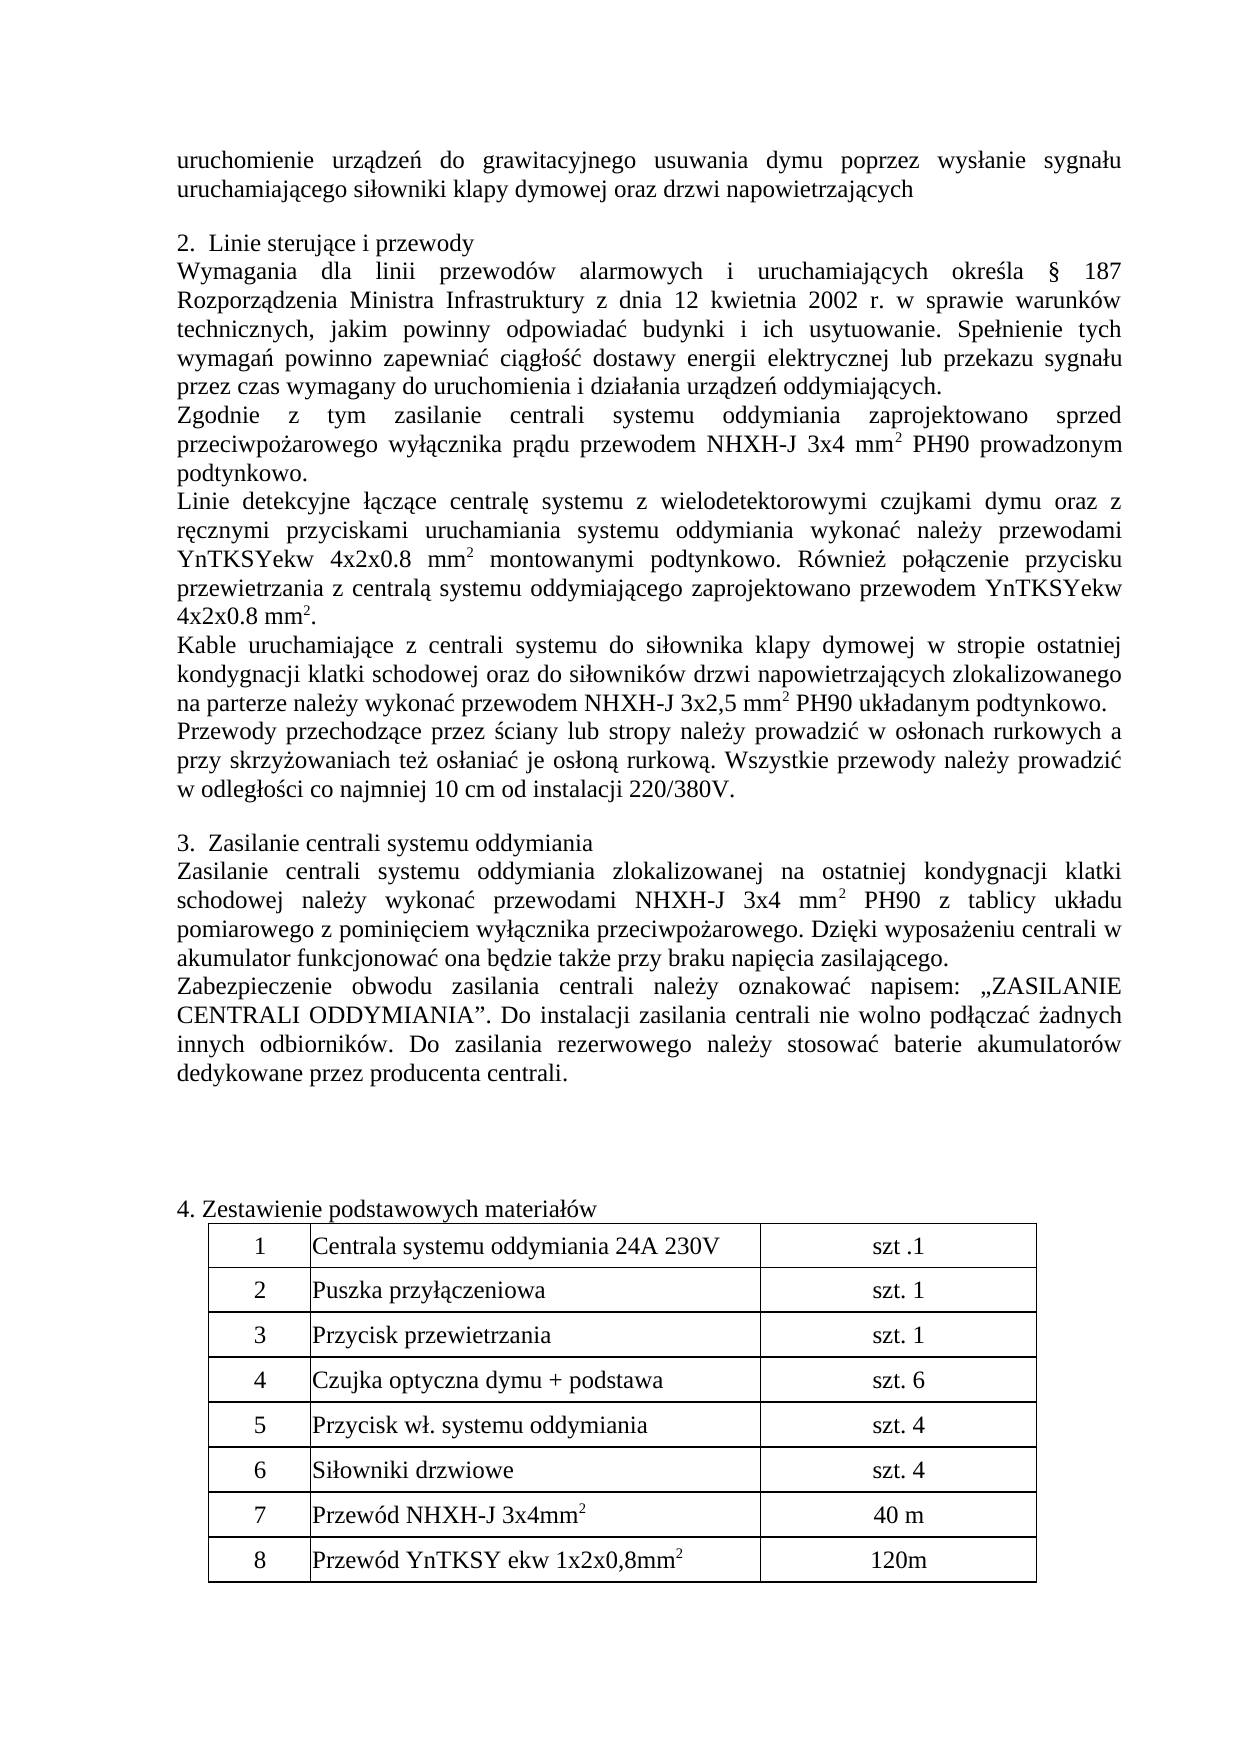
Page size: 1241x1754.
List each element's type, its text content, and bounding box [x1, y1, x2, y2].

table_cell 40 m [761, 1493, 1036, 1536]
table_cell 7 [209, 1493, 310, 1536]
table_cell Przycisk wł. systemu oddymiania [311, 1403, 760, 1446]
table_cell szt. 6 [761, 1358, 1036, 1401]
table_header Centrala systemu oddymiania 24A 230V [311, 1224, 760, 1267]
text Zabezpieczenie obwodu zasilania centrali należy oznakować napisem: „ZASILANIE CENTRALI ODDYMIANIA”. Do instalacji zasilania centrali nie wolno podłączać żadnych innych odbiorników. Do zasilania rezerwowego należy stosować baterie akumulatorów dedykowane przez producenta centrali. [177, 971, 1123, 1086]
text Zasilanie centrali systemu oddymiania zlokalizowanej na ostatniej kondygnacji klatki schodowej należy wykonać przewodami NHXH-J 3x4 mm2 PH90 z tablicy układu pomiarowego z pominięciem wyłącznika przeciwpożarowego. Dzięki wyposażeniu centrali w akumulator funkcjonować ona będzie także przy braku napięcia zasilającego. [177, 856, 1123, 971]
text Linie detekcyjne łączące centralę systemu z wielodetektorowymi czujkami dymu oraz z ręcznymi przyciskami uruchamiania systemu oddymiania wykonać należy przewodami YnTKSYekw 4x2x0.8 mm2 montowanymi podtynkowo. Również połączenie przycisku przewietrzania z centralą systemu oddymiającego zaprojektowano przewodem YnTKSYekw 4x2x0.8 mm2. [177, 486, 1123, 630]
table_cell Przewód NHXH-J 3x4mm2 [311, 1493, 760, 1536]
table_cell Przewód YnTKSY ekw 1x2x0,8mm2 [311, 1538, 760, 1581]
table_cell szt. 1 [761, 1313, 1036, 1356]
table_cell 2 [209, 1268, 310, 1311]
table_cell 120m [761, 1538, 1036, 1581]
table_cell 6 [209, 1448, 310, 1491]
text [177, 145, 1123, 203]
text Kable uruchamiające z centrali systemu do siłownika klapy dymowej w stropie ostatniej kondygnacji klatki schodowej oraz do siłowników drzwi napowietrzających zlokalizowanego na parterze należy wykonać przewodem NHXH-J 3x2,5 mm2 PH90 układanym podtynkowo. [177, 630, 1123, 716]
table_cell Siłowniki drzwiowe [311, 1448, 760, 1491]
list Linie sterujące i przewody [122, 228, 1123, 256]
table_header szt .1 [761, 1224, 1036, 1267]
list Zasilanie centrali systemu oddymiania [122, 828, 1123, 856]
table_cell Puszka przyłączeniowa [311, 1268, 760, 1311]
table_cell 8 [209, 1538, 310, 1581]
table_cell 4 [209, 1358, 310, 1401]
table_cell 3 [209, 1313, 310, 1356]
text Wymagania dla linii przewodów alarmowych i uruchamiających określa § 187 Rozporządzenia Ministra Infrastruktury z dnia 12 kwietnia 2002 r. w sprawie warunków technicznych, jakim powinny odpowiadać budynki i ich usytuowanie. Spełnienie tych wymagań powinno zapewniać ciągłość dostawy energii elektrycznej lub przekazu sygnału przez czas wymagany do uruchomienia i działania urządzeń oddymiających. [177, 256, 1123, 400]
text Zgodnie z tym zasilanie centrali systemu oddymiania zaprojektowano sprzed przeciwpożarowego wyłącznika prądu przewodem NHXH-J 3x4 mm2 PH90 prowadzonym podtynkowo. [177, 400, 1123, 486]
table_cell Przycisk przewietrzania [311, 1313, 760, 1356]
table_cell szt. 4 [761, 1403, 1036, 1446]
text Przewody przechodzące przez ściany lub stropy należy prowadzić w osłonach rurkowych a przy skrzyżowaniach też osłaniać je osłoną rurkową. Wszystkie przewody należy prowadzić w odległości co najmniej 10 cm od instalacji 220/380V. [177, 716, 1123, 803]
table_header 1 [209, 1224, 310, 1267]
table_cell 5 [209, 1403, 310, 1446]
table_cell szt. 4 [761, 1448, 1036, 1491]
table_cell szt. 1 [761, 1268, 1036, 1311]
table_cell Czujka optyczna dymu + podstawa [311, 1358, 760, 1401]
text 4. Zestawienie podstawowych materiałów [131, 1194, 1123, 1223]
